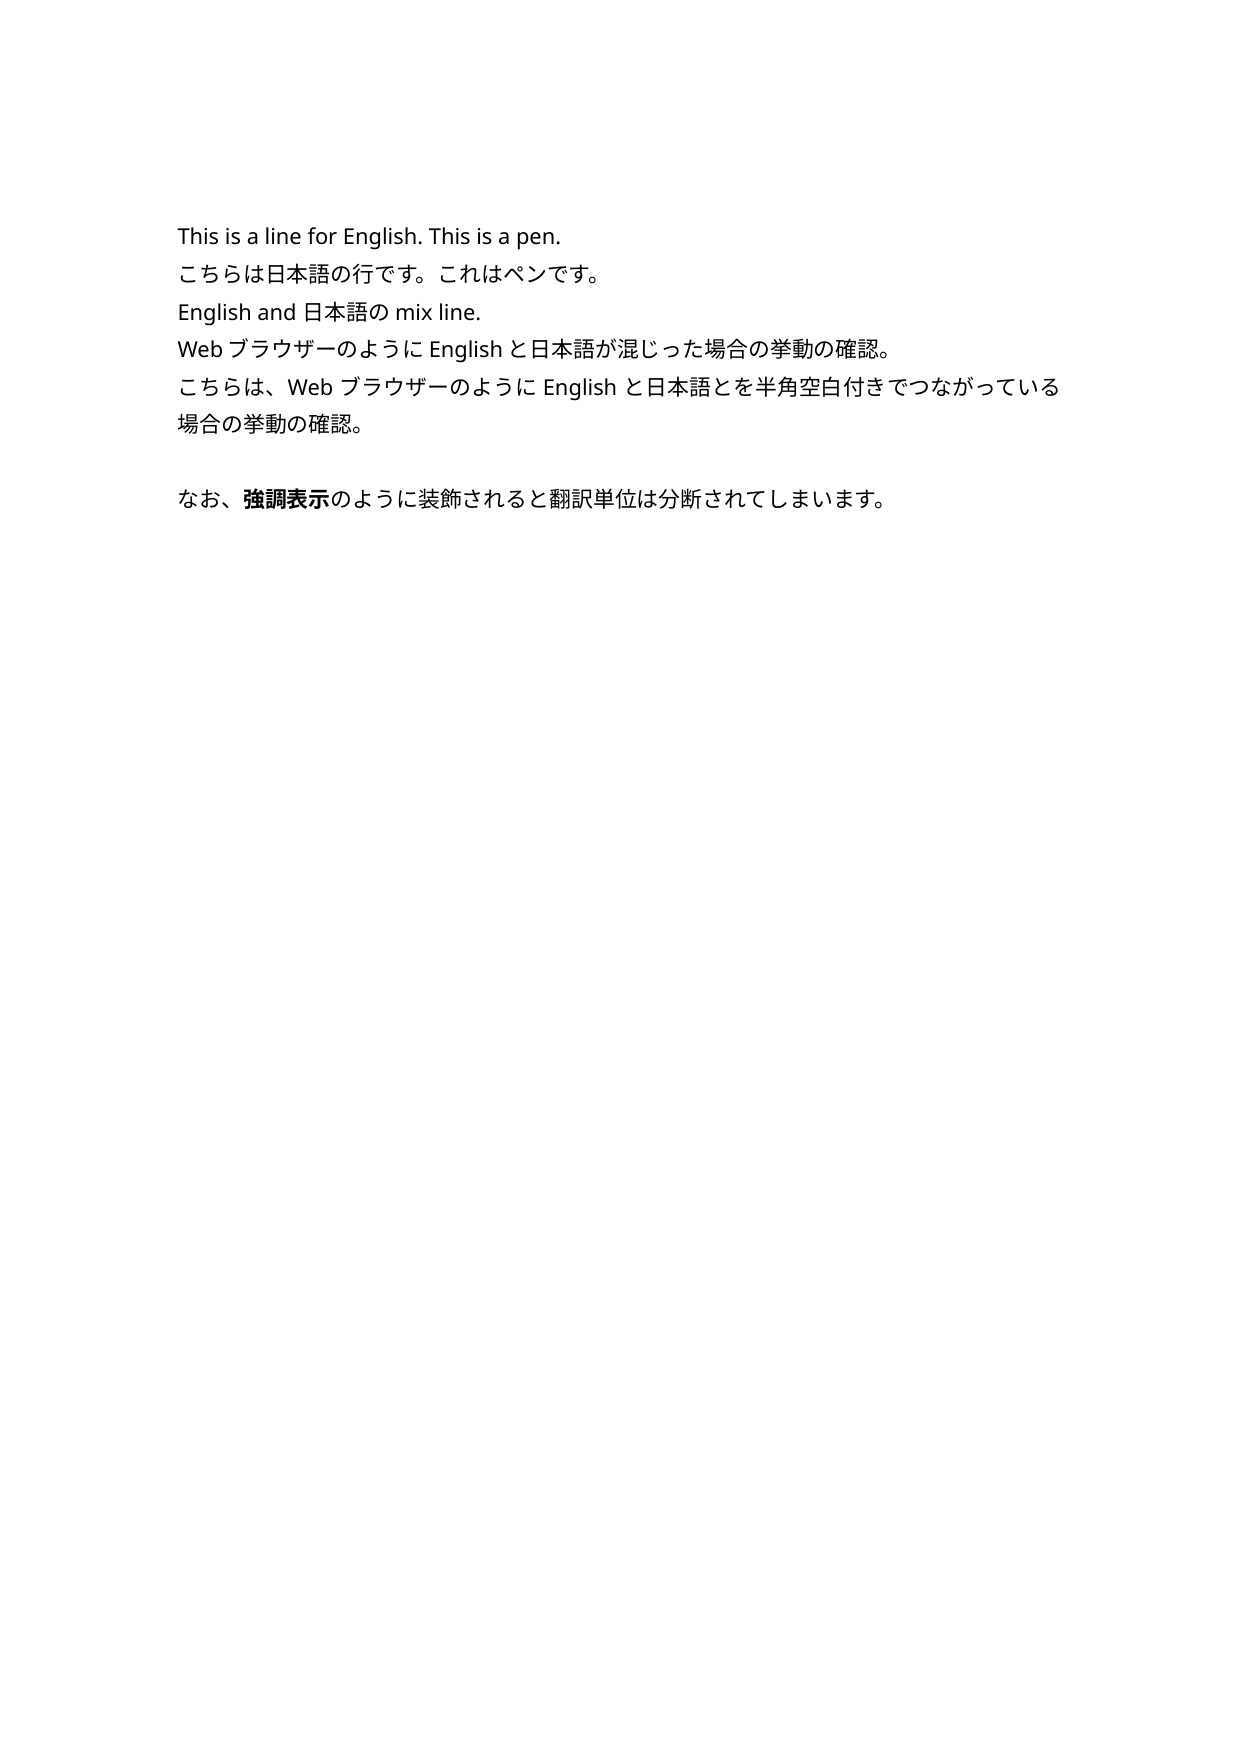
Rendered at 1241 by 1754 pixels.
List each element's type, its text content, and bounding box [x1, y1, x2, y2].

text こちらは、Web ブラウザーのように English と日本語とを半角空白付きでつながっている場合の挙動の確認。 [177, 367, 1063, 442]
text WebブラウザーのようにEnglishと日本語が混じった場合の挙動の確認。 [177, 329, 1063, 367]
text English and 日本語の mix line. [177, 292, 1063, 329]
text なお、強調表示のように装飾されると翻訳単位は分断されてしまいます。 [177, 479, 1063, 517]
text This is a line for English. This is a pen. [177, 217, 1063, 254]
text こちらは日本語の行です。これはペンです。 [177, 254, 1063, 292]
